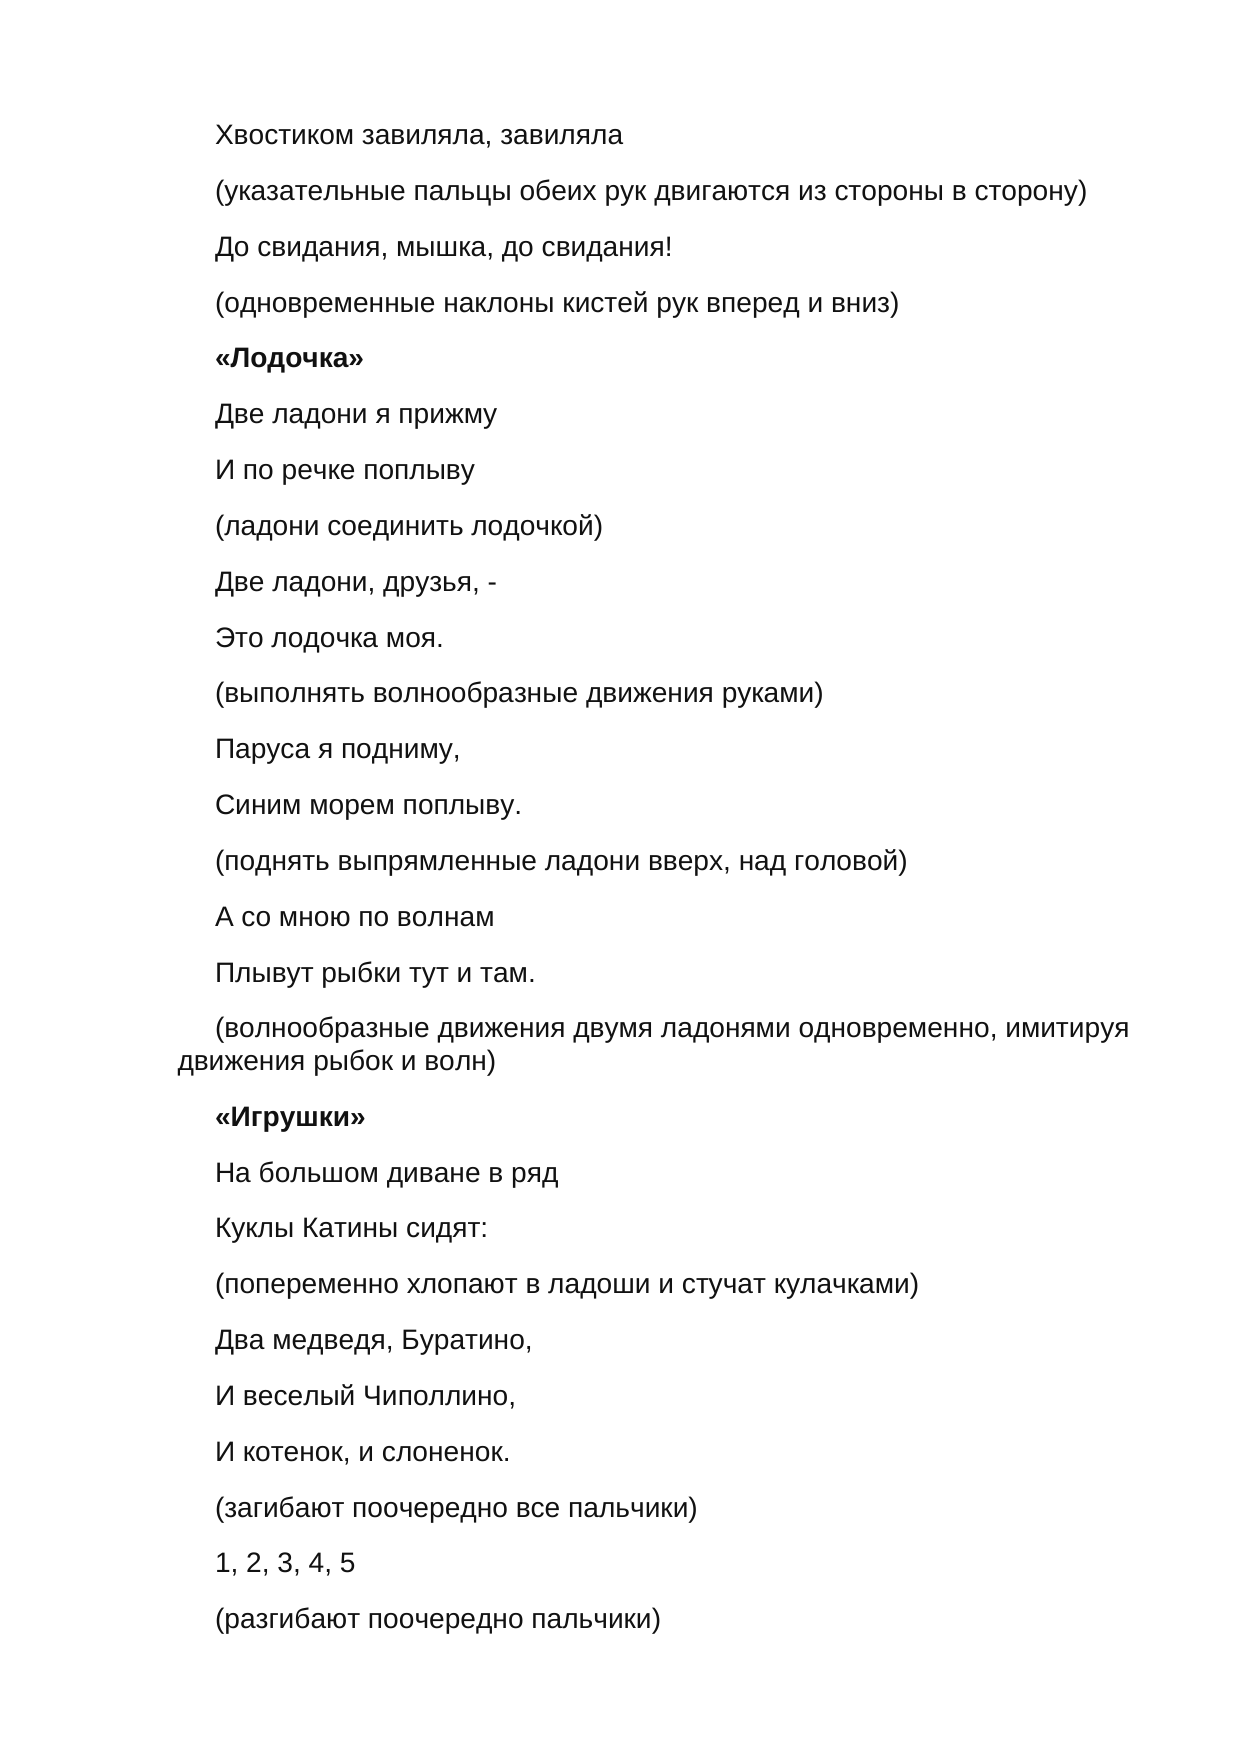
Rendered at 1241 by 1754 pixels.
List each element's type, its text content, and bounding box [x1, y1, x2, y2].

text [177, 1267, 1152, 1299]
text Две ладони, друзья, - [177, 565, 1152, 597]
text Синим морем поплыву. [177, 788, 1152, 821]
text Это лодочка моя. [177, 621, 1152, 653]
text Хвостиком завиляла, завиляла [177, 118, 1152, 151]
text (одновременные наклоны кистей рук вперед и вниз) [177, 286, 1152, 318]
text (поднять выпрямленные ладони вверх, над головой) [177, 844, 1152, 876]
text И по речке поплыву [177, 453, 1152, 486]
text (указательные пальцы обеих рук двигаются из стороны в сторону) [177, 174, 1152, 206]
text «Лодочка» [177, 341, 1152, 374]
text А со мною по волнам [177, 900, 1152, 932]
text (выполнять волнообразные движения руками) [177, 676, 1152, 709]
text 1, 2, 3, 4, 5 [177, 1546, 1152, 1579]
text (загибают поочередно все пальчики) [177, 1491, 1152, 1523]
text Плывут рыбки тут и там. [177, 956, 1152, 988]
text На большом диване в ряд [177, 1156, 1152, 1188]
text И котенок, и слоненок. [177, 1435, 1152, 1467]
text До свидания, мышка, до свидания! [177, 230, 1152, 262]
text Куклы Катины сидят: [177, 1211, 1152, 1244]
text (волнообразные движения двумя ладонями одновременно, имитируя движения рыбок и волн) [177, 1011, 1152, 1076]
text Паруса я подниму, [177, 732, 1152, 765]
text И веселый Чиполлино, [177, 1379, 1152, 1411]
text Две ладони я прижму [177, 397, 1152, 430]
text «Игрушки» [177, 1100, 1152, 1132]
text (ладони соединить лодочкой) [177, 509, 1152, 541]
text (разгибают поочередно пальчики) [177, 1602, 1152, 1634]
text Два медведя, Буратино, [177, 1323, 1152, 1355]
